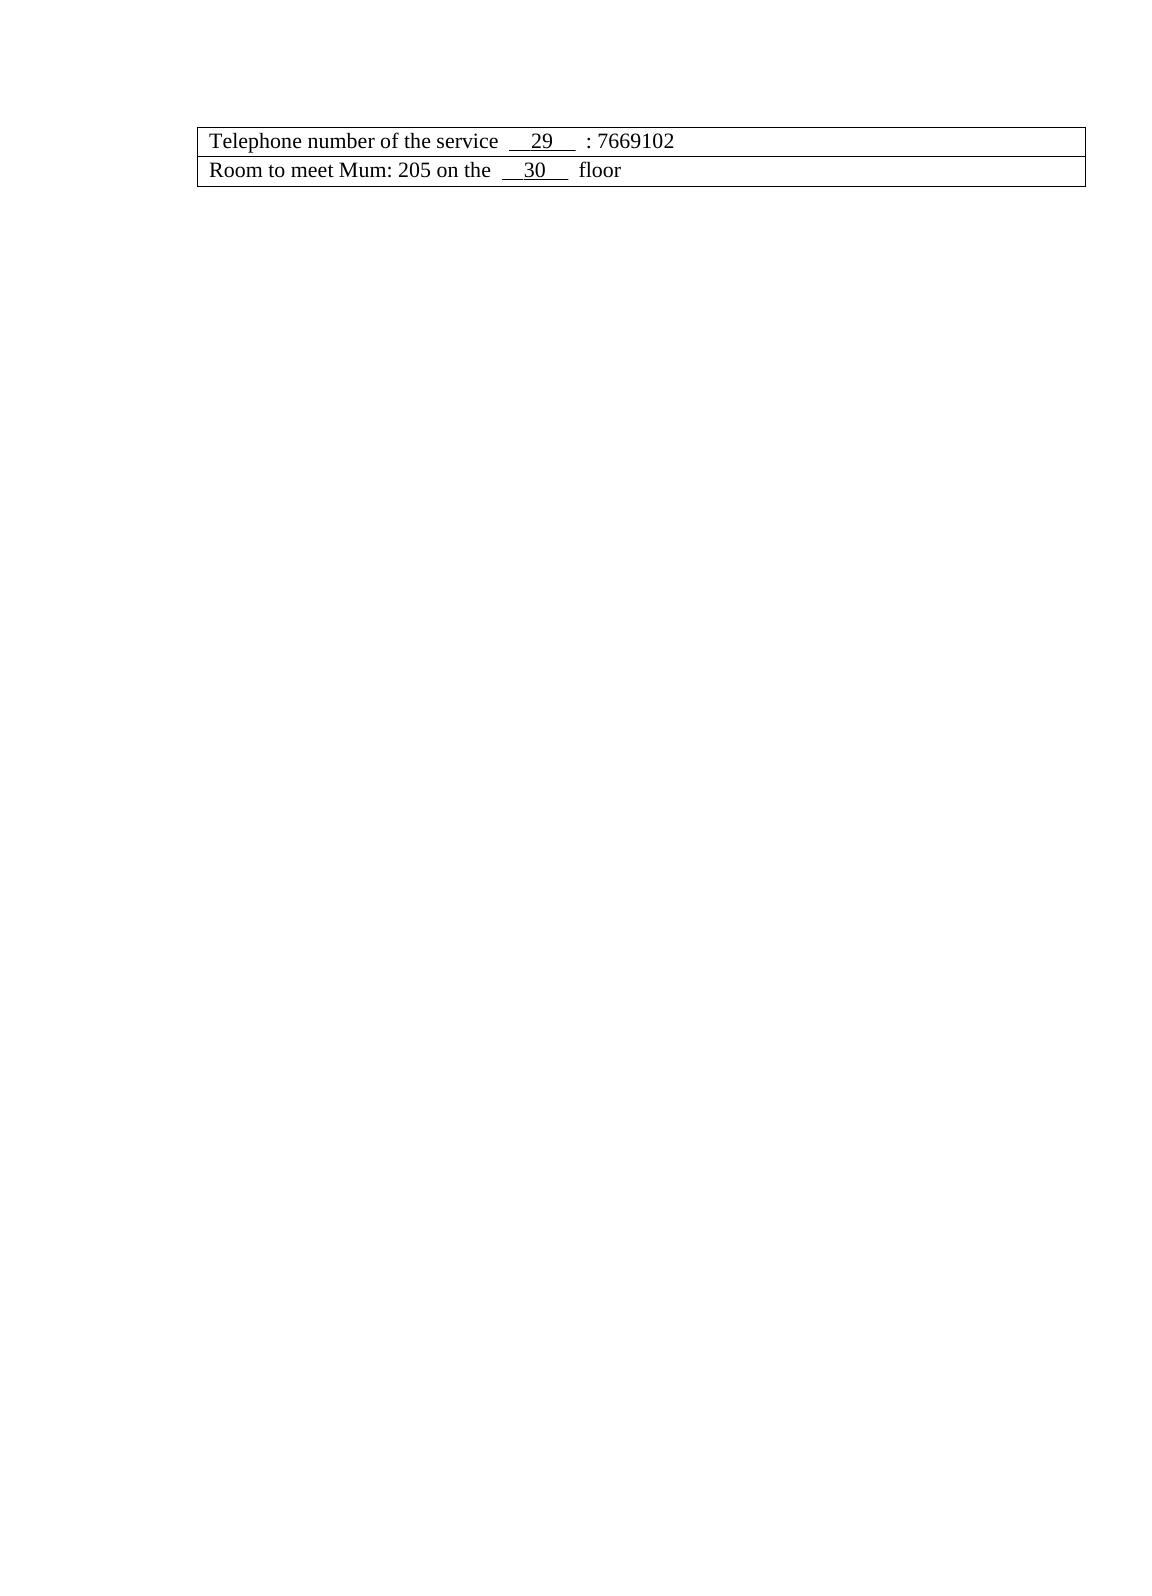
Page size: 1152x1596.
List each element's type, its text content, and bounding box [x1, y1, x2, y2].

table_cell Room to meet Mum: 205 on the 30 floor [198, 157, 1085, 186]
table_cell Telephone number of the service 29 : 7669102 [198, 128, 1085, 156]
